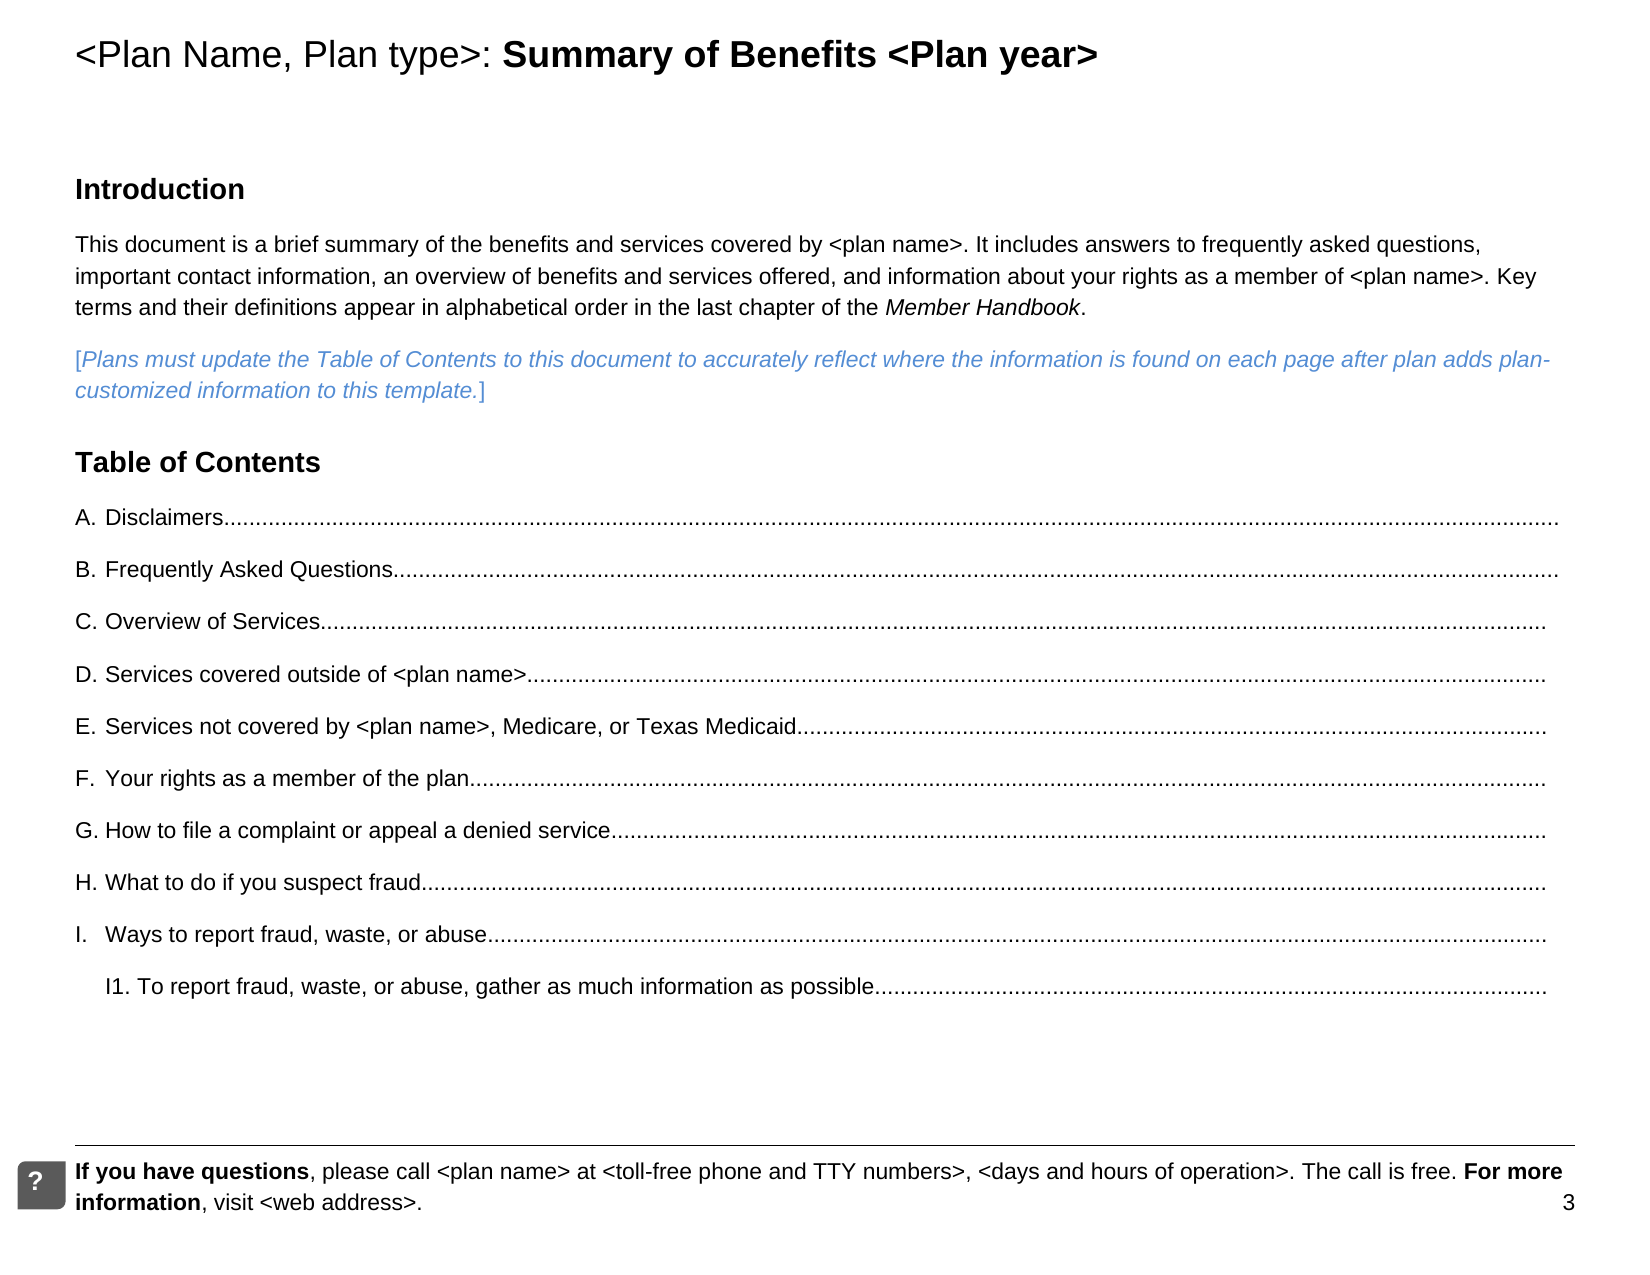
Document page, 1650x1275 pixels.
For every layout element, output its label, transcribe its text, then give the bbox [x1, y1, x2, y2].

text Introduction [75, 169, 1575, 207]
text [Plans must update the Table of Contents to this document to accurately reflect where the information is found on each page after plan adds plan-customized information to this template.] [75, 342, 1575, 405]
text This document is a brief summary of the benefits and services covered by <plan name>. It includes answers to frequently asked questions, important contact information, an overview of benefits and services offered, and information about your rights as a member of <plan name>. Key terms and their definitions appear in alphabetical order in the last chapter of the Member Handbook. [75, 228, 1575, 322]
